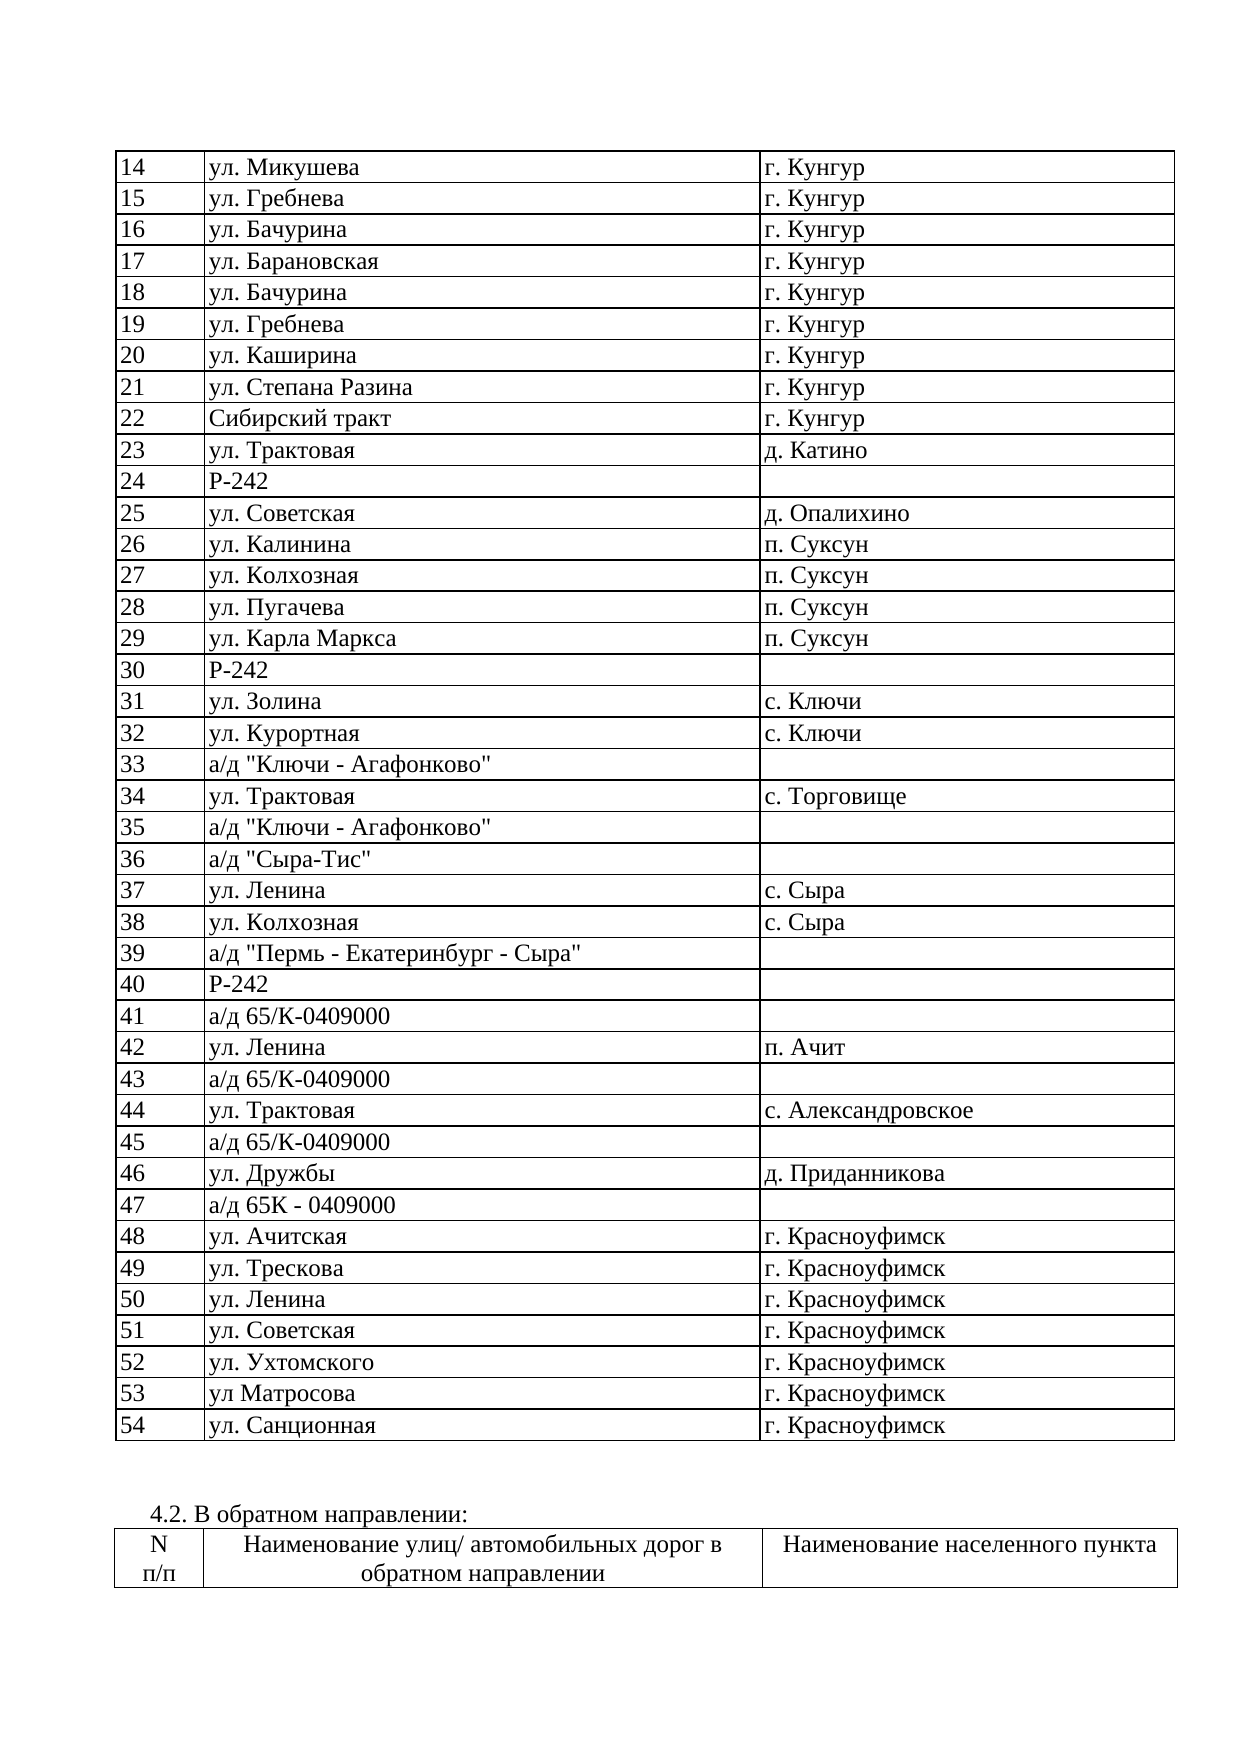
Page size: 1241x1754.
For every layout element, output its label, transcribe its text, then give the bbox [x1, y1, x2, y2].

table_cell д. Катино [761, 435, 1174, 464]
table_cell 29 [117, 623, 204, 653]
table_cell 17 [117, 246, 204, 276]
table_cell 45 [117, 1127, 204, 1157]
table_cell г. Красноуфимск [761, 1284, 1174, 1314]
table_cell г. Красноуфимск [761, 1316, 1174, 1345]
table_cell ул. Санционная [205, 1410, 759, 1440]
table_cell 40 [117, 970, 204, 999]
table_cell ул. Гребнева [205, 183, 759, 213]
table_cell 44 [117, 1095, 204, 1125]
table_cell [761, 1127, 1174, 1157]
table_cell а/д 65К - 0409000 [205, 1190, 759, 1219]
table_cell ул. Ленина [205, 1032, 759, 1062]
table_cell ул. Ленина [205, 1284, 759, 1314]
table_cell ул. Советская [205, 498, 759, 527]
table_cell [761, 655, 1174, 685]
table_cell ул. Бачурина [205, 277, 759, 307]
table_cell Р-242 [205, 655, 759, 685]
table_cell п. Ачит [761, 1032, 1174, 1062]
table_cell а/д "Пермь - Екатеринбург - Сыра" [205, 938, 759, 968]
table_cell ул. Ленина [205, 875, 759, 905]
table_cell [761, 970, 1174, 999]
table_cell 39 [117, 938, 204, 968]
table_cell г. Кунгур [761, 340, 1174, 370]
table_cell д. Опалихино [761, 498, 1174, 527]
table_header Наименование населенного пункта [763, 1529, 1177, 1587]
table_cell 47 [117, 1190, 204, 1219]
table_cell 27 [117, 561, 204, 590]
table_cell 14 [117, 152, 204, 181]
table_cell ул. Карла Маркса [205, 623, 759, 653]
table_cell ул. Пугачева [205, 592, 759, 622]
table_cell ул. Дружбы [205, 1158, 759, 1188]
table_cell ул. Степана Разина [205, 372, 759, 402]
table_cell г. Кунгур [761, 215, 1174, 244]
table_cell [761, 844, 1174, 873]
table_cell с. Александровское [761, 1095, 1174, 1125]
text 4.2. В обратном направлении: [150, 1499, 1090, 1528]
table_cell ул. Золина [205, 686, 759, 716]
table_cell ул. Трескова [205, 1253, 759, 1282]
table_cell г. Кунгур [761, 277, 1174, 307]
table_cell ул. Гребнева [205, 309, 759, 339]
table_cell г. Красноуфимск [761, 1378, 1174, 1408]
table_cell [761, 749, 1174, 779]
table_cell [761, 1064, 1174, 1094]
table_cell [761, 466, 1174, 496]
table_cell а/д "Ключи - Агафонково" [205, 749, 759, 779]
table_cell ул. Ухтомского [205, 1347, 759, 1377]
table_cell а/д 65/К-0409000 [205, 1127, 759, 1157]
table_header Наименование улиц/ автомобильных дорог в обратном направлении [204, 1529, 762, 1587]
table_header N п/п [115, 1529, 203, 1587]
table_cell 38 [117, 907, 204, 936]
table_cell ул. Курортная [205, 718, 759, 748]
table_cell [761, 812, 1174, 842]
table_cell 18 [117, 277, 204, 307]
table_cell 34 [117, 781, 204, 811]
table_cell ул. Каширина [205, 340, 759, 370]
table_cell 52 [117, 1347, 204, 1377]
table_cell с. Сыра [761, 875, 1174, 905]
table_cell Р-242 [205, 466, 759, 496]
table_cell ул. Барановская [205, 246, 759, 276]
table_cell п. Суксун [761, 592, 1174, 622]
table_cell ул. Трактовая [205, 781, 759, 811]
table_cell д. Приданникова [761, 1158, 1174, 1188]
table_cell 50 [117, 1284, 204, 1314]
table_cell ул. Калинина [205, 529, 759, 559]
table_cell 33 [117, 749, 204, 779]
table_cell г. Кунгур [761, 152, 1174, 181]
table_cell 42 [117, 1032, 204, 1062]
table_cell 32 [117, 718, 204, 748]
table_cell а/д 65/К-0409000 [205, 1001, 759, 1031]
table_cell г. Кунгур [761, 372, 1174, 402]
table_cell 53 [117, 1378, 204, 1408]
table_cell 43 [117, 1064, 204, 1094]
table_cell ул. Трактовая [205, 1095, 759, 1125]
table_cell с. Торговище [761, 781, 1174, 811]
table_cell 19 [117, 309, 204, 339]
table_cell ул. Бачурина [205, 215, 759, 244]
table_cell а/д "Сыра-Тис" [205, 844, 759, 873]
table_cell г. Кунгур [761, 403, 1174, 433]
table_cell с. Ключи [761, 686, 1174, 716]
table_cell г. Красноуфимск [761, 1347, 1174, 1377]
table_cell 15 [117, 183, 204, 213]
table_cell 23 [117, 435, 204, 464]
table_cell ул. Колхозная [205, 907, 759, 936]
table_cell ул. Ачитская [205, 1221, 759, 1251]
table_cell п. Суксун [761, 561, 1174, 590]
table_cell ул. Трактовая [205, 435, 759, 464]
table_cell 48 [117, 1221, 204, 1251]
table_cell г. Кунгур [761, 309, 1174, 339]
table_cell 28 [117, 592, 204, 622]
table_cell 24 [117, 466, 204, 496]
table_cell 35 [117, 812, 204, 842]
table_cell г. Красноуфимск [761, 1410, 1174, 1440]
table_cell 16 [117, 215, 204, 244]
table_cell [761, 938, 1174, 968]
table_cell г. Красноуфимск [761, 1221, 1174, 1251]
table_cell с. Ключи [761, 718, 1174, 748]
table_cell ул. Микушева [205, 152, 759, 181]
table_cell 26 [117, 529, 204, 559]
table_cell 22 [117, 403, 204, 433]
table_cell [761, 1190, 1174, 1219]
table_cell Сибирский тракт [205, 403, 759, 433]
table_cell 51 [117, 1316, 204, 1345]
table_cell 41 [117, 1001, 204, 1031]
table_cell ул. Советская [205, 1316, 759, 1345]
table_cell 54 [117, 1410, 204, 1440]
table_cell с. Сыра [761, 907, 1174, 936]
table_cell ул Матросова [205, 1378, 759, 1408]
table_cell 37 [117, 875, 204, 905]
table_cell 20 [117, 340, 204, 370]
table_cell ул. Колхозная [205, 561, 759, 590]
table_cell г. Кунгур [761, 246, 1174, 276]
table_cell а/д 65/К-0409000 [205, 1064, 759, 1094]
table_cell 30 [117, 655, 204, 685]
table_cell г. Кунгур [761, 183, 1174, 213]
table_cell г. Красноуфимск [761, 1253, 1174, 1282]
table_cell 31 [117, 686, 204, 716]
table_cell 46 [117, 1158, 204, 1188]
table_cell 21 [117, 372, 204, 402]
table_cell 36 [117, 844, 204, 873]
table_cell п. Суксун [761, 529, 1174, 559]
table_cell Р-242 [205, 970, 759, 999]
table_cell 49 [117, 1253, 204, 1282]
table_cell п. Суксун [761, 623, 1174, 653]
table_cell 25 [117, 498, 204, 527]
table_cell а/д "Ключи - Агафонково" [205, 812, 759, 842]
table_cell [761, 1001, 1174, 1031]
